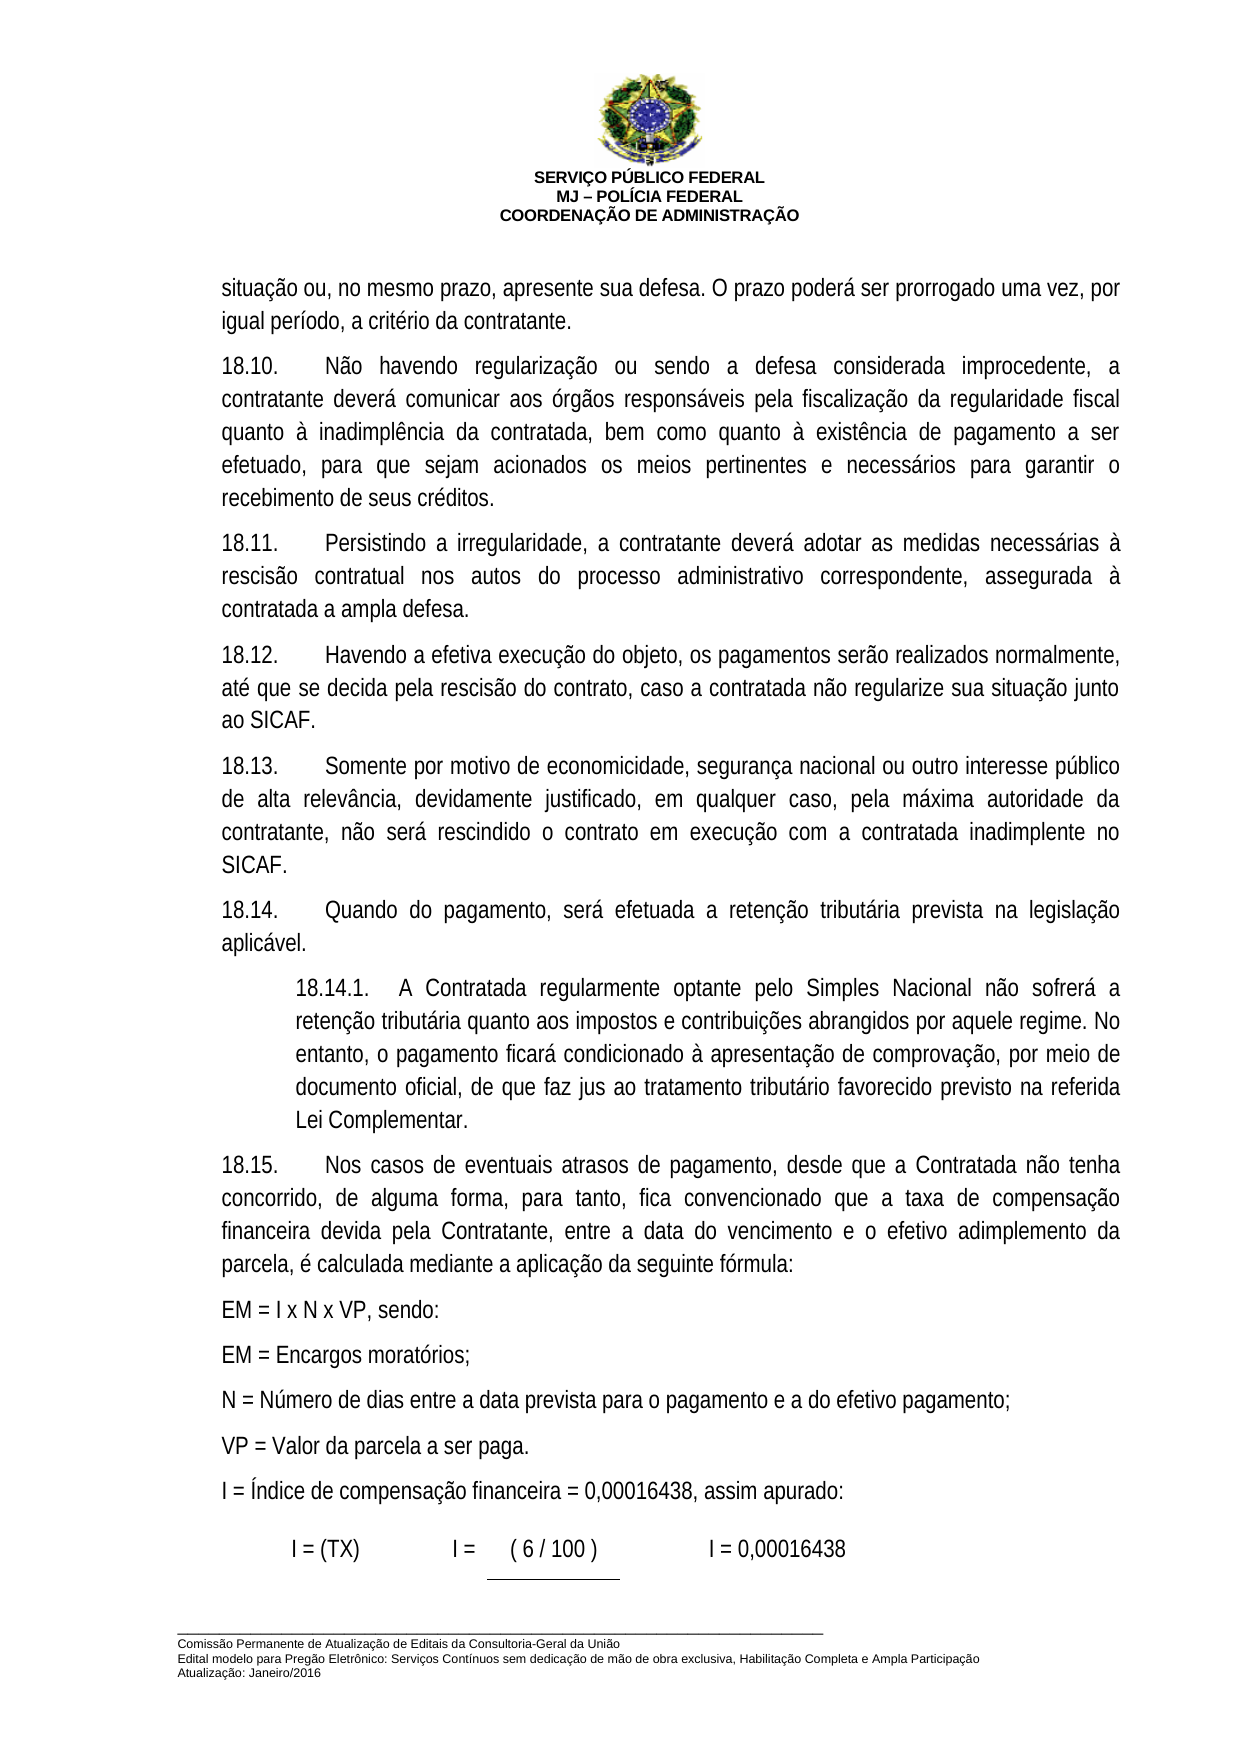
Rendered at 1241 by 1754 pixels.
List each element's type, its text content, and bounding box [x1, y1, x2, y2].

table_header ( 6 / 100 ) [487, 1522, 620, 1579]
table_header I = [441, 1522, 487, 1579]
list Não havendo regularização ou sendo a defesa considerada improcedente, a contratante deverá comunicar aos órgãos responsáveis pela fiscalização da regularidade fiscal quanto à inadimplência da contratada, bem como quanto à existência de pagamento a ser efetuado, para que sejam acionados os meios pertinentes e necessários para garantir o recebimento de seus créditos. [221, 351, 1122, 512]
text EM = I x N x VP, sendo: [221, 1295, 1122, 1323]
table_header I = (TX) [210, 1522, 441, 1579]
list Quando do pagamento, será efetuada a retenção tributária prevista na legislação aplicável. [221, 895, 1122, 957]
text EM = Encargos moratórios; [221, 1340, 1122, 1369]
table_header I = 0,00016438 TX = Percentual da taxa anual = 6% [620, 1522, 1133, 1579]
list Havendo a efetiva execução do objeto, os pagamentos serão realizados normalmente, até que se decida pela rescisão do contrato, caso a contratada não regularize sua situação junto ao SICAF. [221, 640, 1122, 734]
text I = Índice de compensação financeira = 0,00016438, assim apurado: [221, 1476, 1122, 1505]
list Persistindo a irregularidade, a contratante deverá adotar as medidas necessárias à rescisão contratual nos autos do processo administrativo correspondente, assegurada à contratada a ampla defesa. [221, 528, 1122, 623]
list Somente por motivo de economicidade, segurança nacional ou outro interesse público de alta relevância, devidamente justificado, em qualquer caso, pela máxima autoridade da contratante, não será rescindido o contrato em execução com a contratada inadimplente no SICAF. [221, 751, 1122, 878]
text N = Número de dias entre a data prevista para o pagamento e a do efetivo pagamento; [221, 1386, 1122, 1414]
list A Contratada regularmente optante pelo Simples Nacional não sofrerá a retenção tributária quanto aos impostos e contribuições abrangidos por aquele regime. No entanto, o pagamento ficará condicionado à apresentação de comprovação, por meio de documento oficial, de que faz jus ao tratamento tributário favorecido previsto na referida Lei Complementar. [295, 973, 1122, 1134]
text VP = Valor da parcela a ser paga. [221, 1431, 1122, 1459]
list Nos casos de eventuais atrasos de pagamento, desde que a Contratada não tenha concorrido, de alguma forma, para tanto, fica convencionado que a taxa de compensação financeira devida pela Contratante, entre a data do vencimento e o efetivo adimplemento da parcela, é calculada mediante a aplicação da seguinte fórmula: [221, 1151, 1122, 1278]
